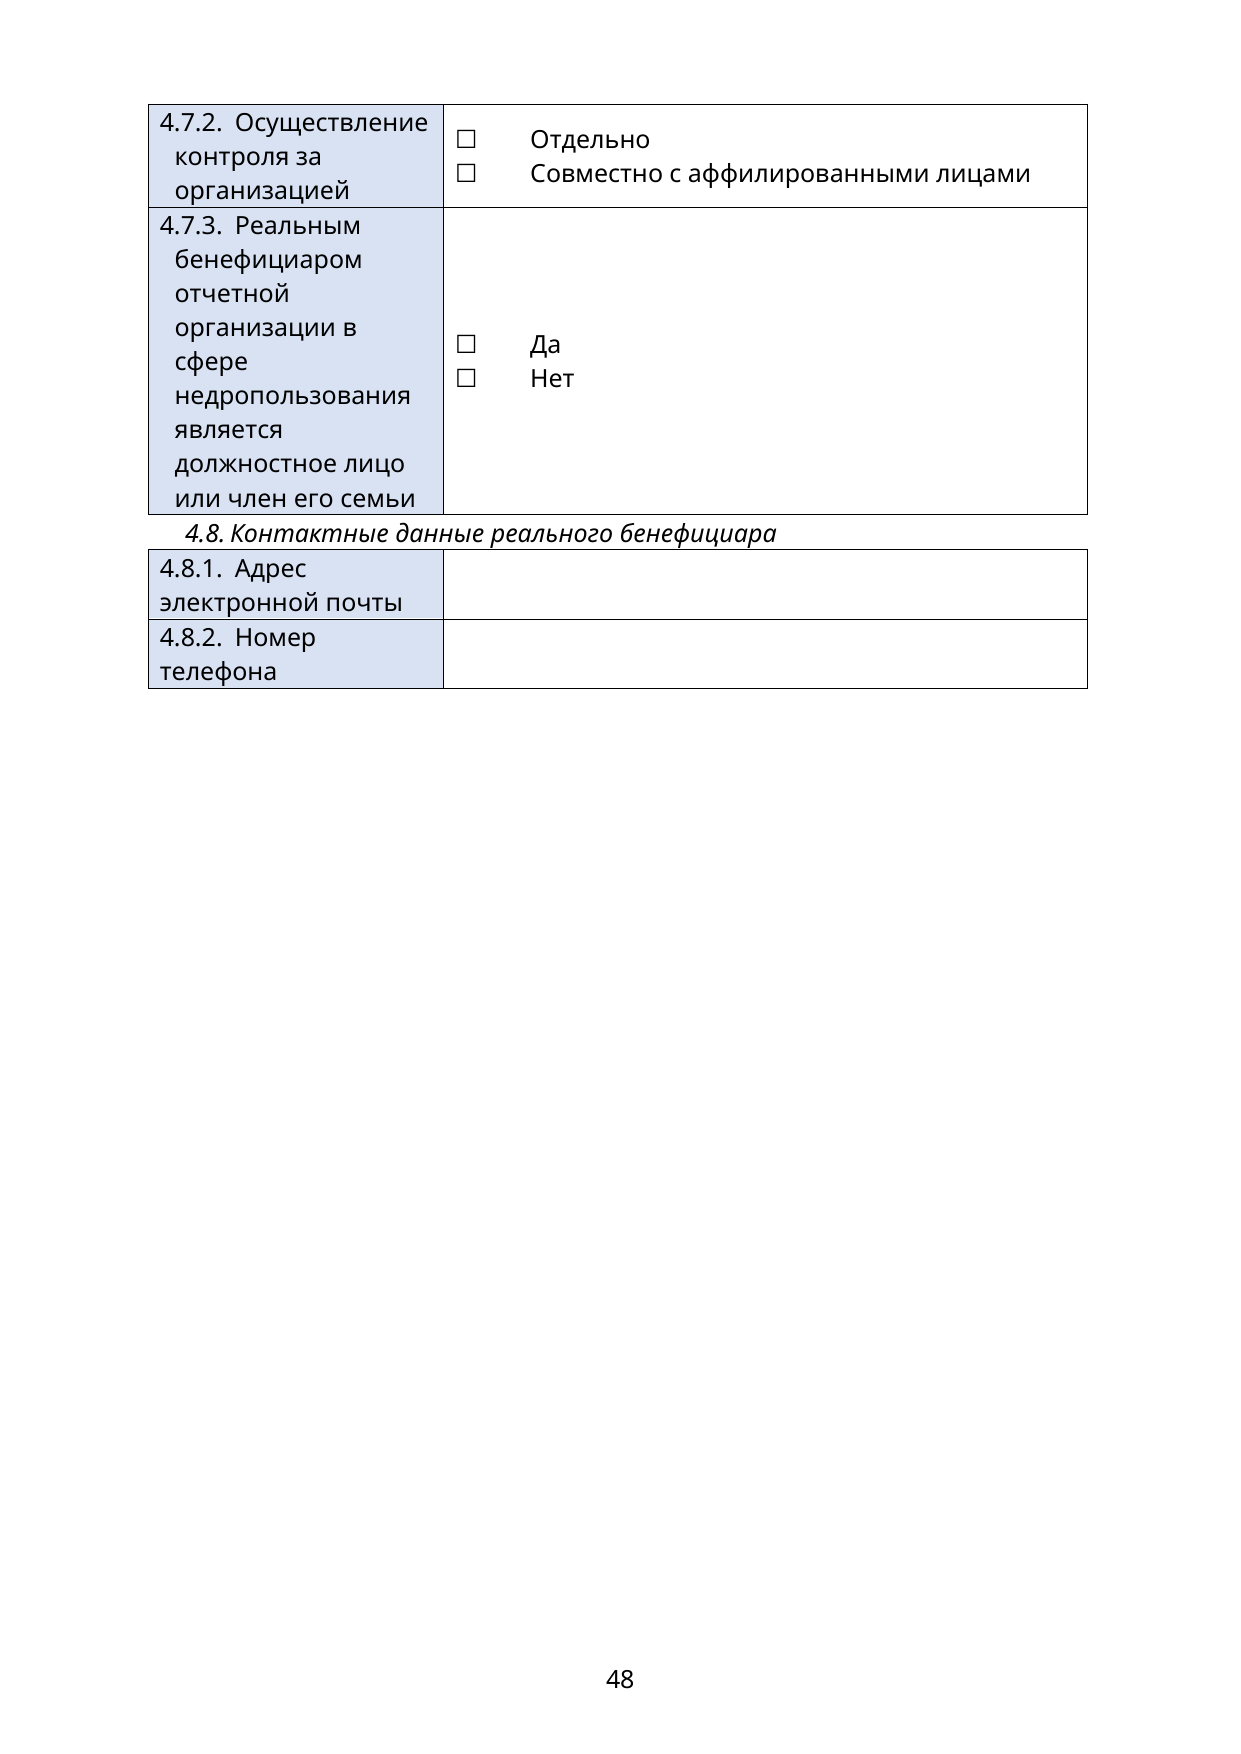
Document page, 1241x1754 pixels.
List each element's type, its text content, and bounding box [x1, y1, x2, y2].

list Контактные данные реального бенефициара [185, 515, 1092, 549]
table_cell Отдельно Совместно с аффилированными лицами [444, 105, 1087, 207]
table_cell Да Нет [444, 208, 1087, 514]
table_cell Осуществление контроля за организацией [149, 105, 443, 207]
table_cell Номер телефона [149, 620, 443, 688]
table_cell [444, 620, 1087, 688]
table_cell Реальным бенефициаром отчетной организации в сфере недропользования является должностное лицо или член его семьи [149, 208, 443, 514]
table_header Адрес электронной почты [149, 550, 443, 618]
table_header [444, 550, 1087, 618]
